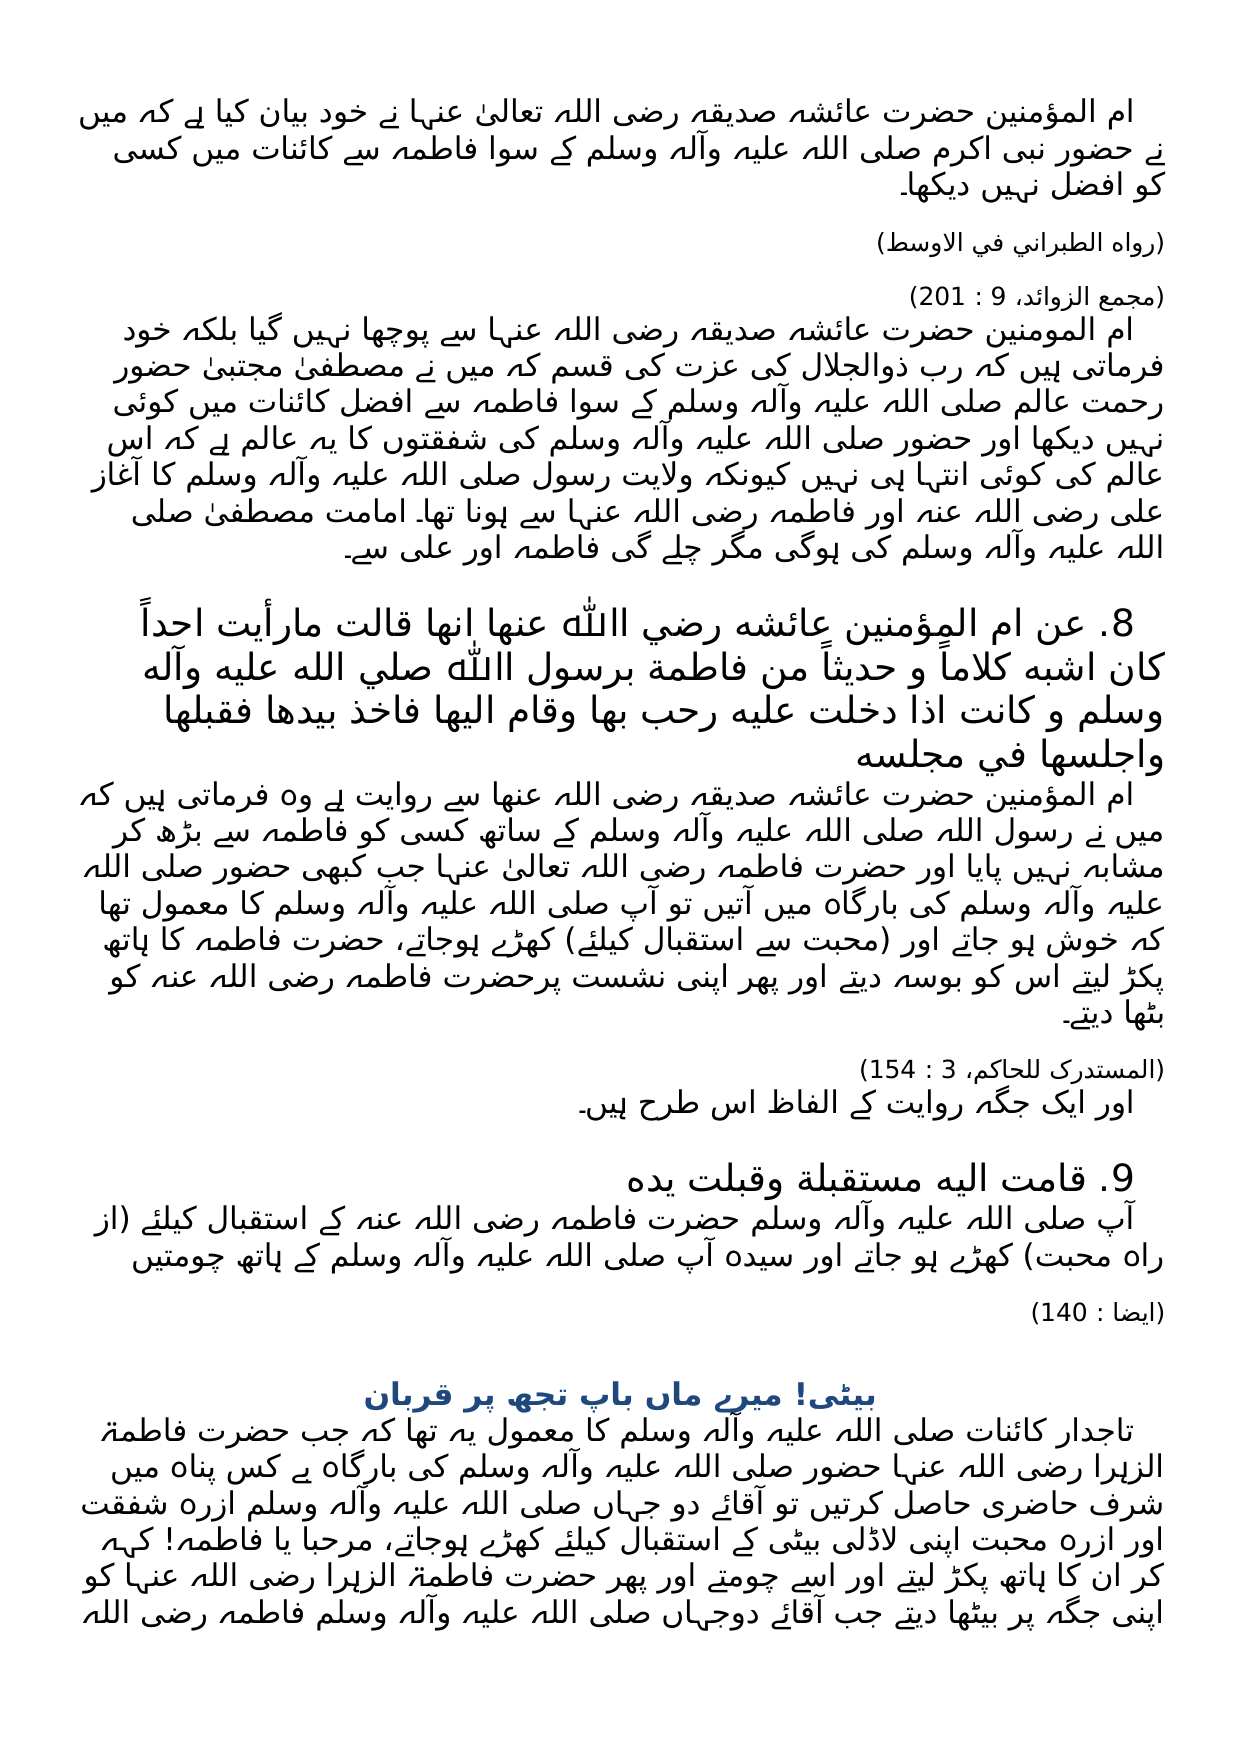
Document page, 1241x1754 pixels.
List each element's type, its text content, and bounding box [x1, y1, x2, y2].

text (المستدرک للحاکم، 3 : 154) [75, 1056, 1165, 1085]
text 9. قامت اليه مستقبلة وقبلت يده [75, 1157, 1165, 1201]
text آپ صلی اللہ علیہ وآلہ وسلم حضرت فاطمہ رضی اللہ عنہ کے استقبال کیلئے (از راہ محبت) کھڑے ہو جاتے اور سیدہ آپ صلی اللہ علیہ وآلہ وسلم کے ہاتھ چومتیں [75, 1201, 1165, 1273]
text (ايضا : 140) [75, 1298, 1165, 1328]
text (رواه الطبراني في الاوسط) [75, 228, 1165, 257]
text (مجمع الزوائد، 9 : 201) [75, 282, 1165, 311]
subtitle بیٹی! میرے ماں باپ تجھ پر قربان [75, 1376, 1165, 1412]
text ام المؤمنین حضرت عائشہ صدیقہ رضی اللہ تعالیٰ عنہا نے خود بیان کیا ہے کہ میں نے حضور نبی اکرم صلی اللہ علیہ وآلہ وسلم کے سوا فاطمہ سے کائنات میں کسی کو افضل نہیں دیکھا۔ [75, 94, 1165, 203]
text اور ایک جگہ روایت کے الفاظ اس طرح ہیں۔ [75, 1085, 1165, 1121]
text 8. عن ام المؤمنين عائشه رضي اﷲ عنها انها قالت مارأيت احداً کان اشبه کلاماً و حديثاً من فاطمة برسول اﷲ صلي الله عليه وآله وسلم و کانت اذا دخلت عليه رحب بها وقام اليها فاخذ بيدها فقبلها واجلسها في مجلسه [75, 602, 1165, 776]
text ام المومنین حضرت عائشہ صدیقہ رضی اللہ عنہا سے پوچھا نہیں گیا بلکہ خود فرماتی ہیں کہ رب ذوالجلال کی عزت کی قسم کہ میں نے مصطفیٰ مجتبیٰ حضور رحمت عالم صلی اللہ علیہ وآلہ وسلم کے سوا فاطمہ سے افضل کائنات میں کوئی نہیں دیکھا اور حضور صلی اللہ علیہ وآلہ وسلم کی شفقتوں کا یہ عالم ہے کہ اس عالم کی کوئی انتہا ہی نہیں کیونکہ ولایت رسول صلی اللہ علیہ وآلہ وسلم کا آغاز علی رضی اللہ عنہ اور فاطمہ رضی اللہ عنہا سے ہونا تھا۔ امامت مصطفیٰ صلی اللہ علیہ وآلہ وسلم کی ہوگی مگر چلے گی فاطمہ اور علی سے۔ [75, 311, 1165, 566]
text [75, 1412, 1165, 1631]
text ام المؤمنین حضرت عائشہ صدیقہ رضی اللہ عنھا سے روایت ہے وہ فرماتی ہیں کہ میں نے رسول اللہ صلی اللہ علیہ وآلہ وسلم کے ساتھ کسی کو فاطمہ سے بڑھ کر مشابہ نہیں پایا اور حضرت فاطمہ رضی اللہ تعالیٰ عنہا جب کبھی حضور صلی اللہ علیہ وآلہ وسلم کی بارگاہ میں آتیں تو آپ صلی اللہ علیہ وآلہ وسلم کا معمول تھا کہ خوش ہو جاتے اور (محبت سے استقبال کیلئے) کھڑے ہوجاتے، حضرت فاطمہ کا ہاتھ پکڑ لیتے اس کو بوسہ دیتے اور پھر اپنی نشست پرحضرت فاطمہ رضی اللہ عنہ کو بٹھا دیتے۔ [75, 776, 1165, 1031]
